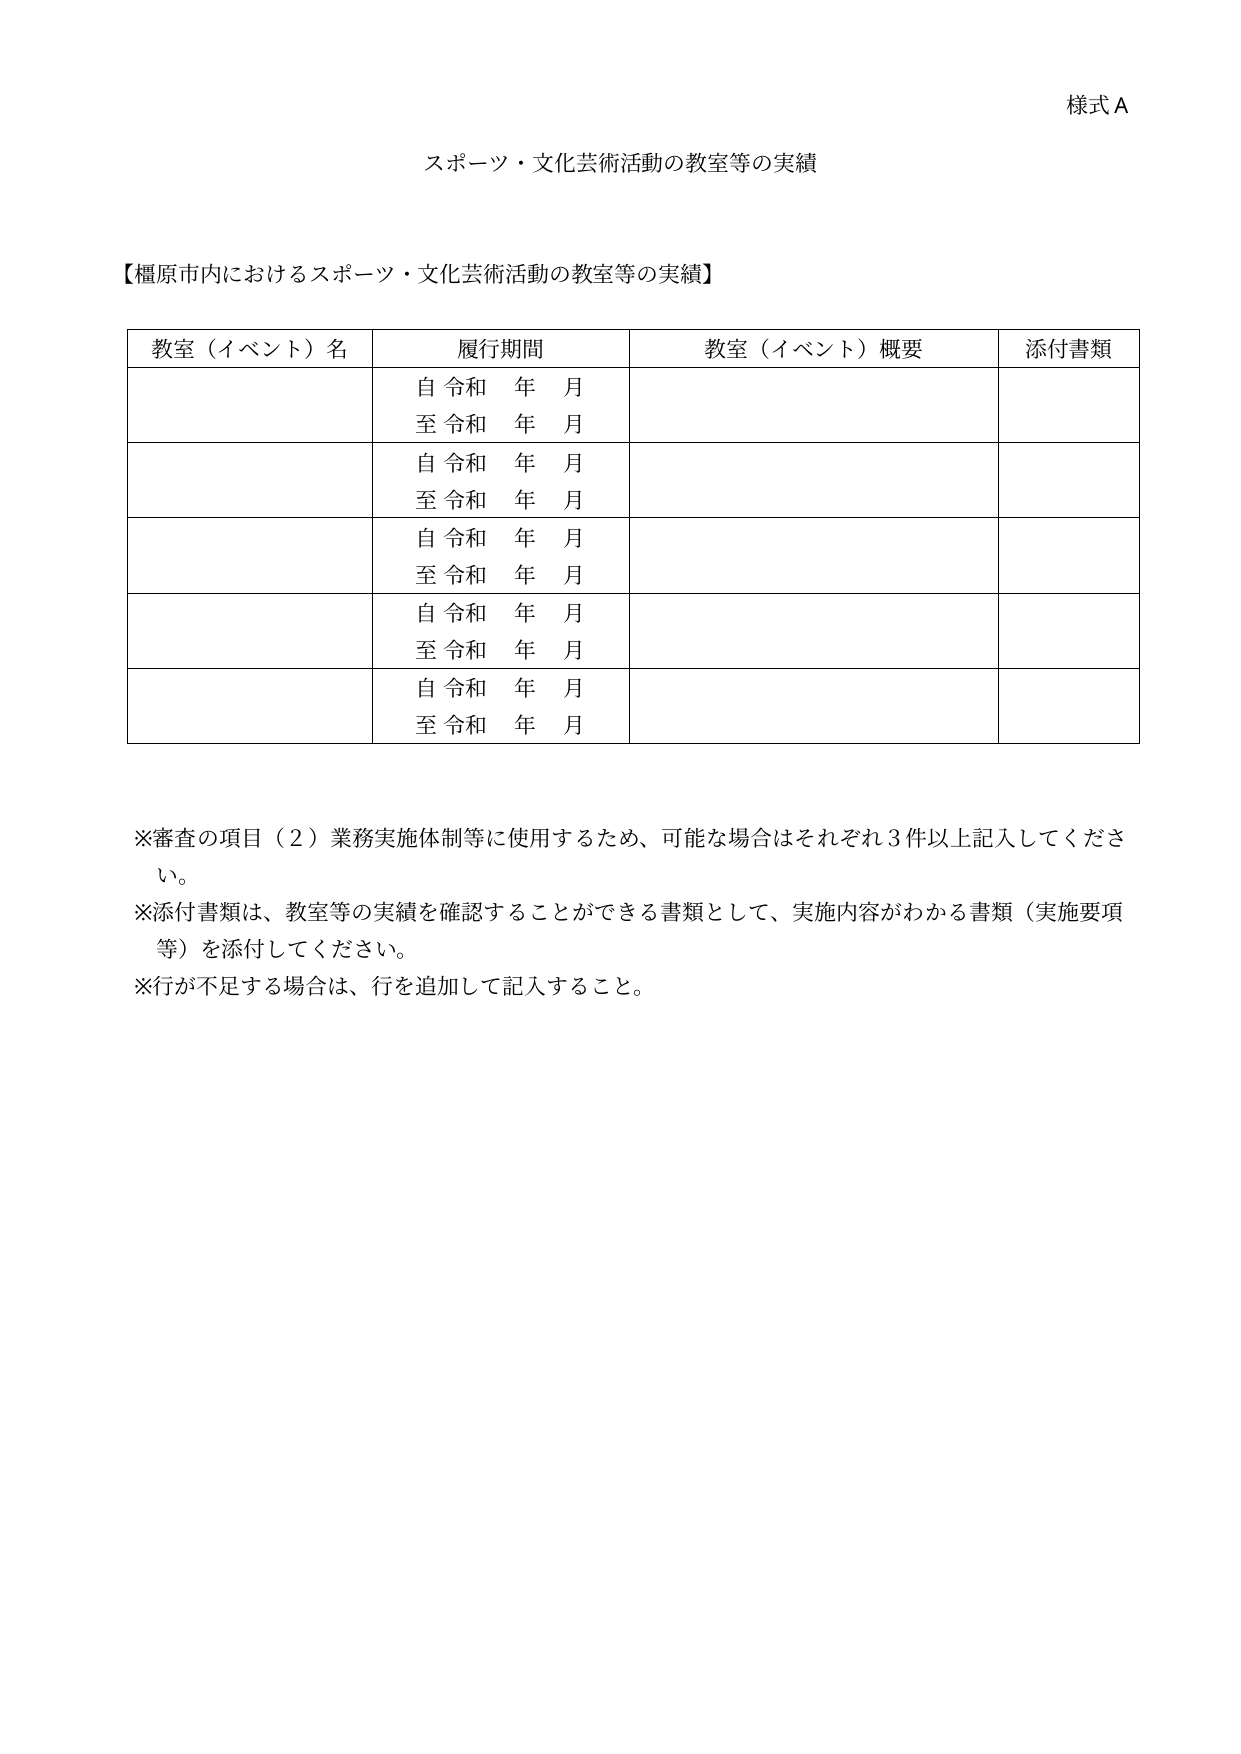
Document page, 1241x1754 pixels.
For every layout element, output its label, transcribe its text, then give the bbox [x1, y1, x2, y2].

table_cell [630, 443, 998, 517]
table_cell [128, 669, 372, 743]
table_header 履行期間 [373, 330, 629, 367]
text スポーツ・文化芸術活動の教室等の実績 [112, 143, 1128, 180]
table_cell [630, 518, 998, 592]
table_cell [630, 669, 998, 743]
table_cell 自 令和 年 月 至 令和 年 月 [373, 518, 629, 592]
text ※行が不足する場合は、行を追加して記入すること。 [112, 966, 1128, 1003]
text ※審査の項目（２）業務実施体制等に使用するため、可能な場合はそれぞれ３件以上記入してください。 [134, 818, 1128, 892]
table_cell [128, 443, 372, 517]
table_cell 自 令和 年 月 至 令和 年 月 [373, 368, 629, 442]
table_cell 自 令和 年 月 至 令和 年 月 [373, 443, 629, 517]
table_cell [128, 594, 372, 668]
text ※添付書類は、教室等の実績を確認することができる書類として、実施内容がわかる書類（実施要項等）を添付してください。 [134, 892, 1128, 966]
table_cell [630, 594, 998, 668]
table_header 教室（イベント）概要 [630, 330, 998, 367]
table_cell [999, 518, 1139, 592]
table_cell [630, 368, 998, 442]
table_cell [128, 368, 372, 442]
table_cell [999, 443, 1139, 517]
text 【橿原市内におけるスポーツ・文化芸術活動の教室等の実績】 [112, 254, 1128, 292]
table_cell [999, 669, 1139, 743]
table_cell [999, 368, 1139, 442]
table_cell [128, 518, 372, 592]
table_header 教室（イベント）名 [128, 330, 372, 367]
table_header 添付書類 [999, 330, 1139, 367]
table_cell 自 令和 年 月 至 令和 年 月 [373, 594, 629, 668]
table_cell [999, 594, 1139, 668]
table_cell 自 令和 年 月 至 令和 年 月 [373, 669, 629, 743]
